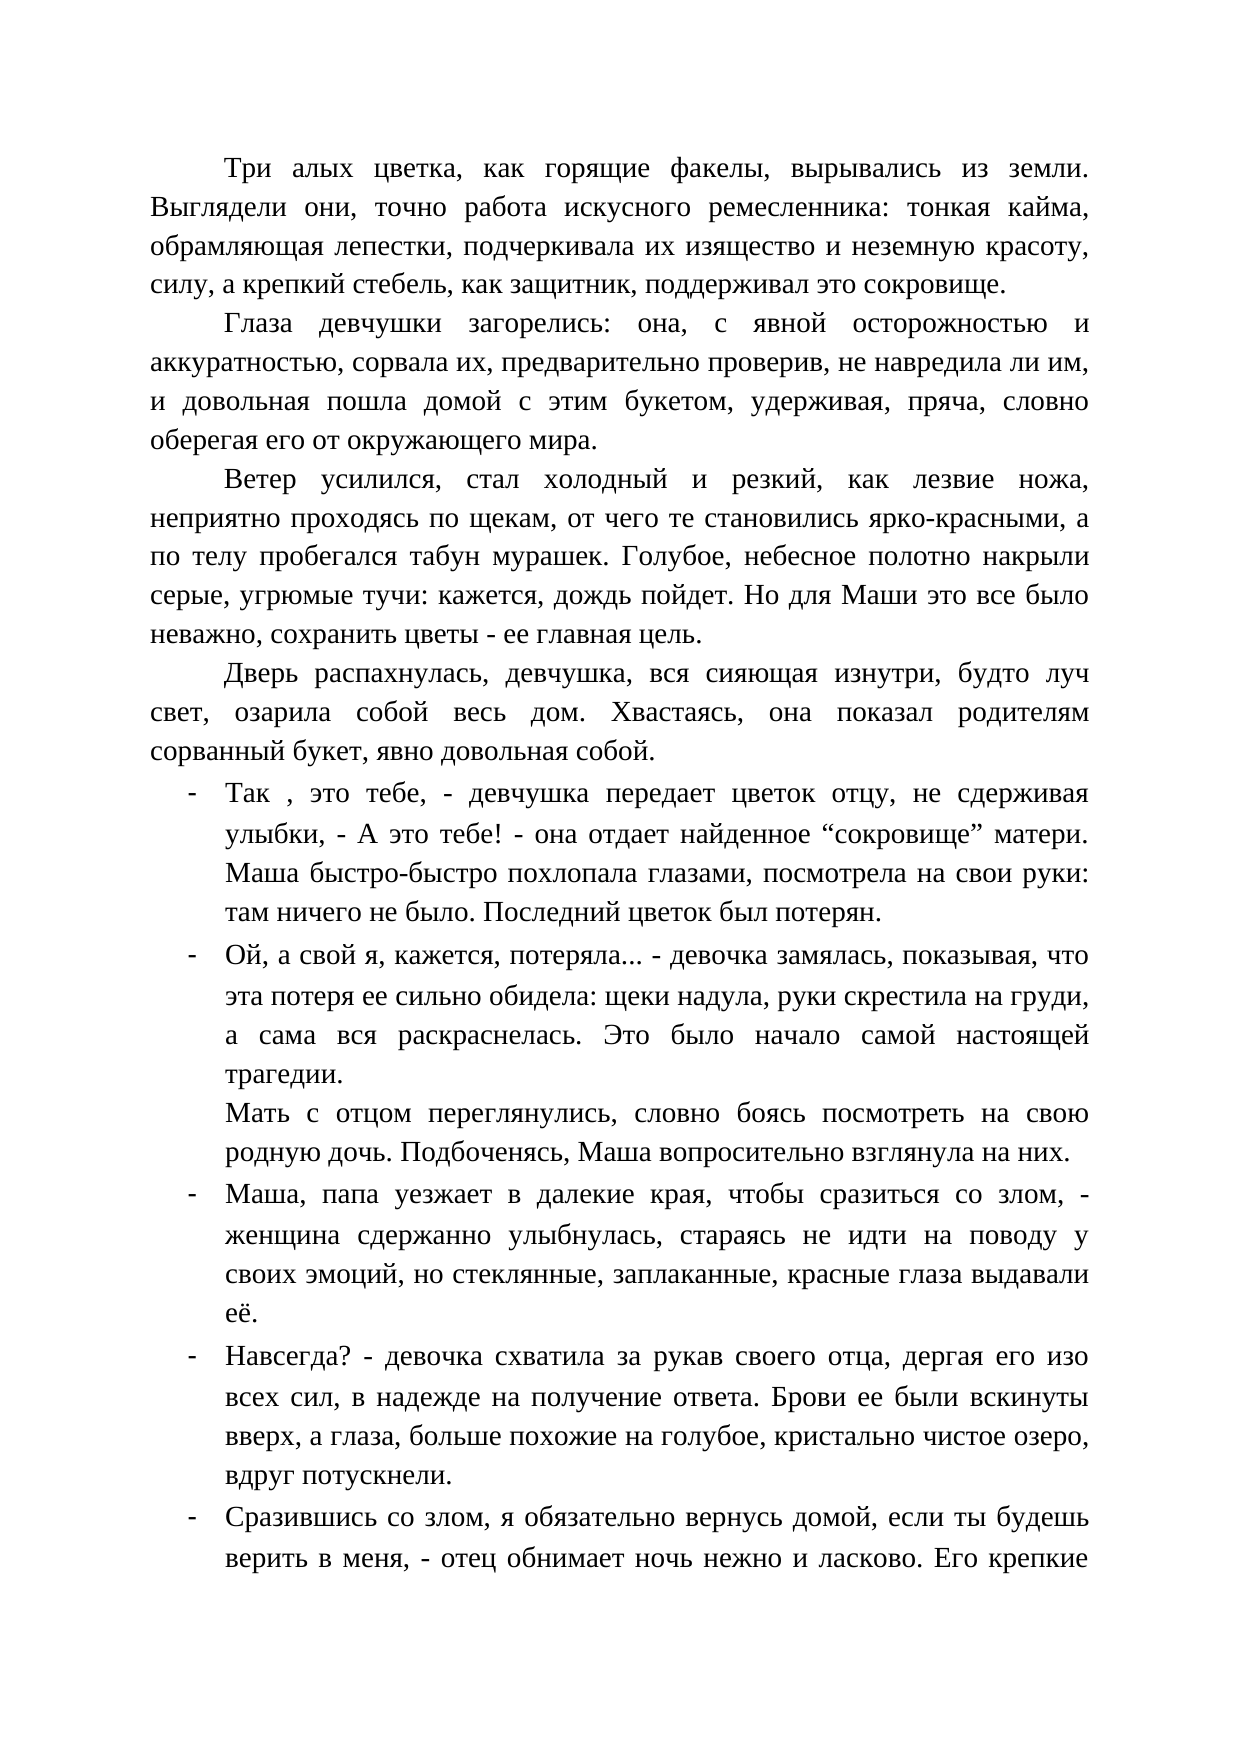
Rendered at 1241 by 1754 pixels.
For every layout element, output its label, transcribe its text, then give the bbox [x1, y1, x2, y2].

list Так , это тебе, - девчушка передает цветок отцу, не сдерживая улыбки, - А это тебе! - она отдает найденное “сокровище” матери. Маша быстро-быстро похлопала глазами, посмотрела на свои руки: там ничего не было. Последний цветок был потерян. [187, 772, 1090, 928]
list Маша, папа уезжает в далекие края, чтобы сразиться со злом, - женщина сдержанно улыбнулась, стараясь не идти на поводу у своих эмоций, но стеклянные, заплаканные, красные глаза выдавали её. [187, 1172, 1090, 1329]
text Глаза девчушки загорелись: она, с явной осторожностью и аккуратностью, сорвала их, предварительно проверив, не навредила ли им, и довольная пошла домой с этим букетом, удерживая, пряча, словно оберегая его от окружающего мира. [150, 305, 1090, 456]
text Три алых цветка, как горящие факелы, вырывались из земли. Выглядели они, точно работа искусного ремесленника: тонкая кайма, обрамляющая лепестки, подчеркивала их изящество и неземную красоту, силу, а крепкий стебель, как защитник, поддерживал это сокровище. [150, 150, 1090, 300]
text Мать с отцом переглянулись, словно боясь посмотреть на свою родную дочь. Подбоченясь, Маша вопросительно взглянула на них. [225, 1095, 1090, 1167]
text Дверь распахнулась, девчушка, вся сияющая изнутри, будто луч свет, озарила собой весь дом. Хвастаясь, она показал родителям сорванный букет, явно довольная собой. [150, 655, 1090, 766]
list Ой, а свой я, кажется, потеряла... - девочка замялась, показывая, что эта потеря ее сильно обидела: щеки надула, руки скрестила на груди, а сама вся раскраснелась. Это было начало самой настоящей трагедии. [187, 933, 1090, 1089]
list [187, 1496, 1090, 1574]
text Ветер усилился, стал холодный и резкий, как лезвие ножа, неприятно проходясь по щекам, от чего те становились ярко-красными, а по телу пробегался табун мурашек. Голубое, небесное полотно накрыли серые, угрюмые тучи: кажется, дождь пойдет. Но для Маши это все было неважно, сохранить цветы - ее главная цель. [150, 461, 1090, 650]
list Навсегда? - девочка схватила за рукав своего отца, дергая его изо всех сил, в надежде на получение ответа. Брови ее были вскинуты вверх, а глаза, больше похожие на голубое, кристально чистое озеро, вдруг потускнели. [187, 1334, 1090, 1490]
